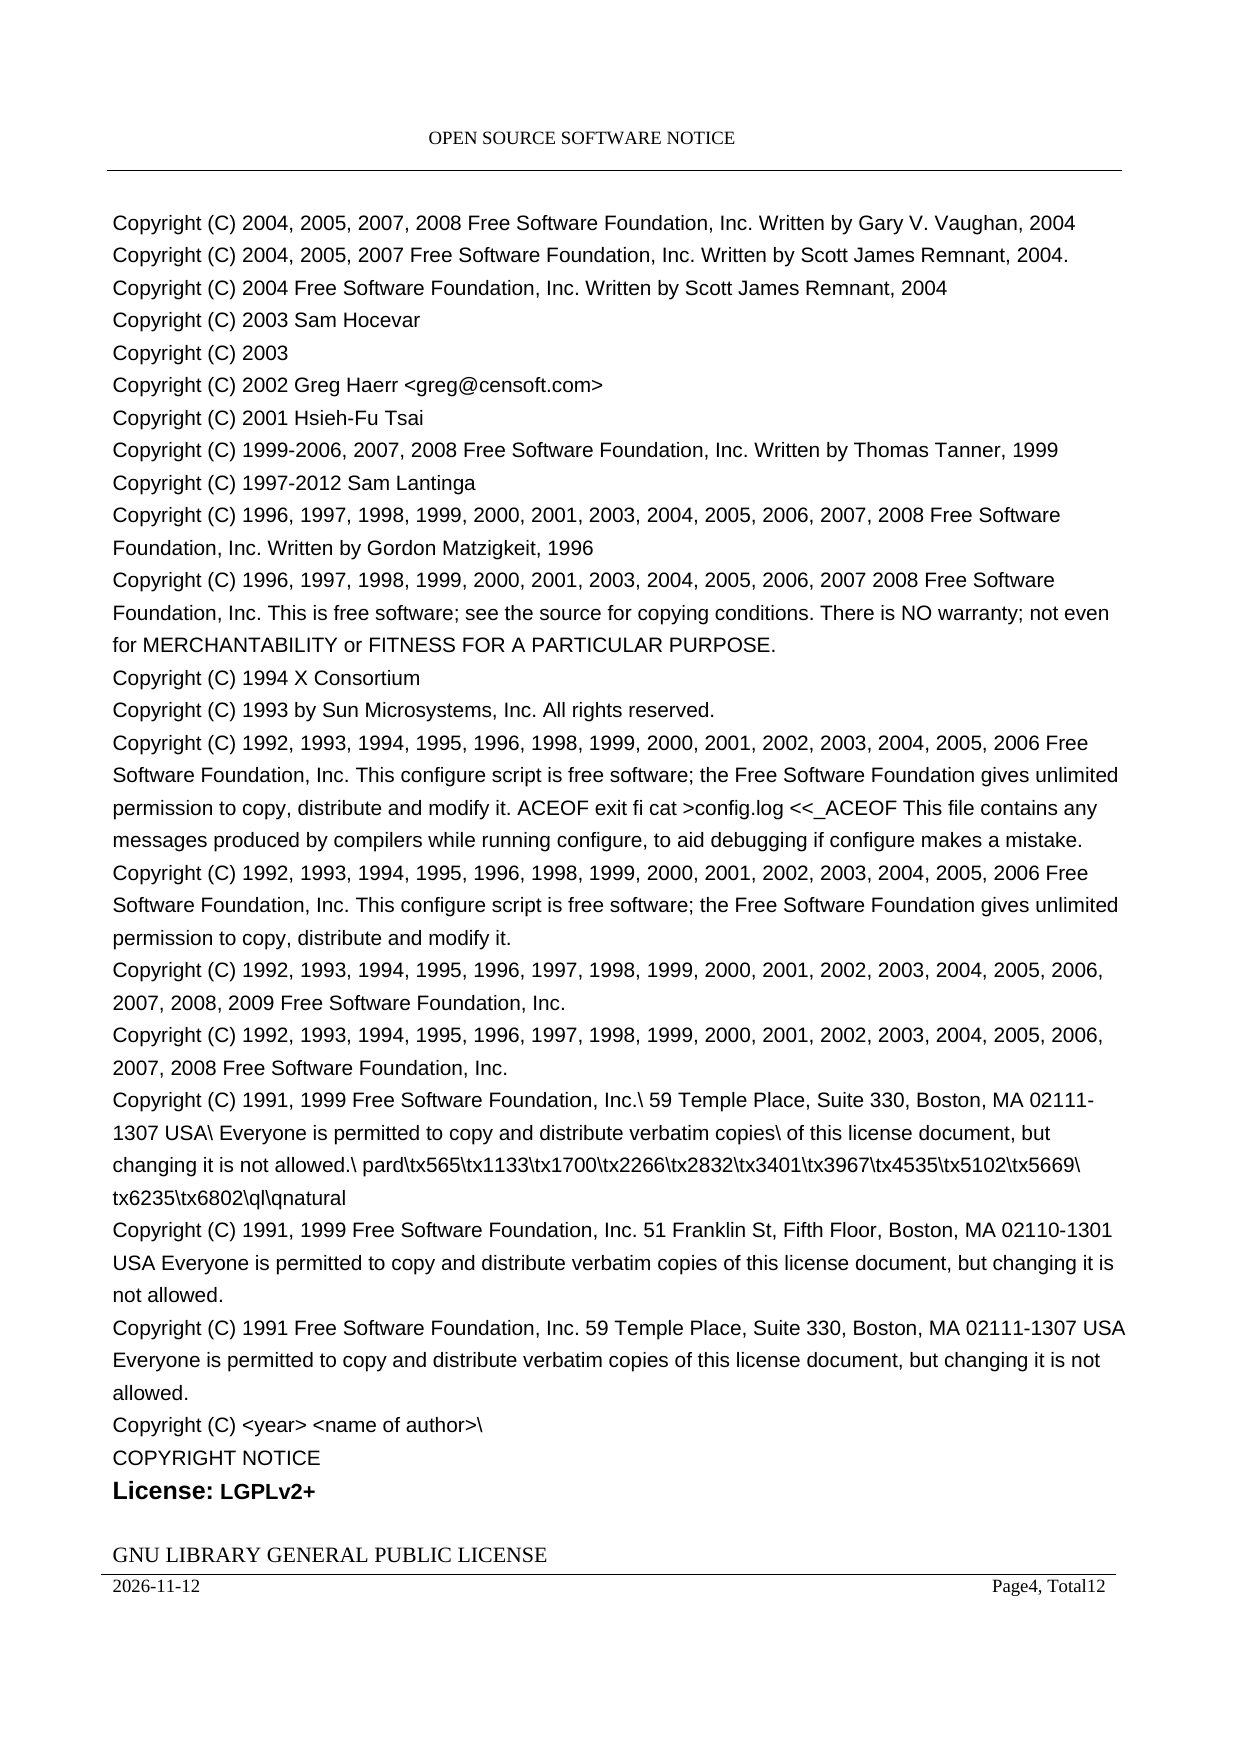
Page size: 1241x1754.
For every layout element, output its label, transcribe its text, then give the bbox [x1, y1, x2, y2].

text Copyright (C) 1991, 1999 Free Software Foundation, Inc.\ 59 Temple Place, Suite 330, Boston, MA 02111-1307 USA\ Everyone is permitted to copy and distribute verbatim copies\ of this license document, but changing it is not allowed.\ pard\tx565\tx1133\tx1700\tx2266\tx2832\tx3401\tx3967\tx4535\tx5102\tx5669\tx6235\tx6802\ql\qnatural [112, 1084, 1128, 1214]
text Copyright (C) 2004, 2005, 2007 Free Software Foundation, Inc. Written by Scott James Remnant, 2004. [112, 239, 1128, 271]
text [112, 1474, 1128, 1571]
text Copyright (C) 1994 X Consortium [112, 661, 1128, 694]
text Copyright (C) 1993 by Sun Microsystems, Inc. All rights reserved. [112, 694, 1128, 726]
text Copyright (C) 1997-2012 Sam Lantinga [112, 466, 1128, 499]
text Copyright (C) 2003 Sam Hocevar [112, 304, 1128, 336]
text Copyright (C) 1992, 1993, 1994, 1995, 1996, 1997, 1998, 1999, 2000, 2001, 2002, 2003, 2004, 2005, 2006, 2007, 2008 Free Software Foundation, Inc. [112, 1019, 1128, 1084]
text Copyright (C) 2002 Greg Haerr <greg@censoft.com> [112, 369, 1128, 401]
text Copyright (C) 2003 [112, 336, 1128, 369]
text Copyright (C) <year> <name of author>\ [112, 1409, 1128, 1441]
text Copyright (C) 1991, 1999 Free Software Foundation, Inc. 51 Franklin St, Fifth Floor, Boston, MA 02110-1301 USA Everyone is permitted to copy and distribute verbatim copies of this license document, but changing it is not allowed. [112, 1214, 1128, 1311]
text Copyright (C) 2004 Free Software Foundation, Inc. Written by Scott James Remnant, 2004 [112, 271, 1128, 304]
text Copyright (C) 2004, 2005, 2007, 2008 Free Software Foundation, Inc. Written by Gary V. Vaughan, 2004 [112, 206, 1128, 239]
text Copyright (C) 1999-2006, 2007, 2008 Free Software Foundation, Inc. Written by Thomas Tanner, 1999 [112, 434, 1128, 466]
text Copyright (C) 1992, 1993, 1994, 1995, 1996, 1998, 1999, 2000, 2001, 2002, 2003, 2004, 2005, 2006 Free Software Foundation, Inc. This configure script is free software; the Free Software Foundation gives unlimited permission to copy, distribute and modify it. ACEOF exit fi cat >config.log <<_ACEOF This file contains any messages produced by compilers while running configure, to aid debugging if configure makes a mistake. [112, 726, 1128, 856]
text Copyright (C) 1996, 1997, 1998, 1999, 2000, 2001, 2003, 2004, 2005, 2006, 2007 2008 Free Software Foundation, Inc. This is free software; see the source for copying conditions. There is NO warranty; not even for MERCHANTABILITY or FITNESS FOR A PARTICULAR PURPOSE. [112, 564, 1128, 661]
text Copyright (C) 1996, 1997, 1998, 1999, 2000, 2001, 2003, 2004, 2005, 2006, 2007, 2008 Free Software Foundation, Inc. Written by Gordon Matzigkeit, 1996 [112, 499, 1128, 564]
text Copyright (C) 1992, 1993, 1994, 1995, 1996, 1997, 1998, 1999, 2000, 2001, 2002, 2003, 2004, 2005, 2006, 2007, 2008, 2009 Free Software Foundation, Inc. [112, 954, 1128, 1019]
text Copyright (C) 1992, 1993, 1994, 1995, 1996, 1998, 1999, 2000, 2001, 2002, 2003, 2004, 2005, 2006 Free Software Foundation, Inc. This configure script is free software; the Free Software Foundation gives unlimited permission to copy, distribute and modify it. [112, 856, 1128, 954]
text COPYRIGHT NOTICE [112, 1441, 1128, 1474]
text Copyright (C) 2001 Hsieh-Fu Tsai [112, 401, 1128, 434]
text Copyright (C) 1991 Free Software Foundation, Inc. 59 Temple Place, Suite 330, Boston, MA 02111-1307 USA Everyone is permitted to copy and distribute verbatim copies of this license document, but changing it is not allowed. [112, 1311, 1128, 1409]
